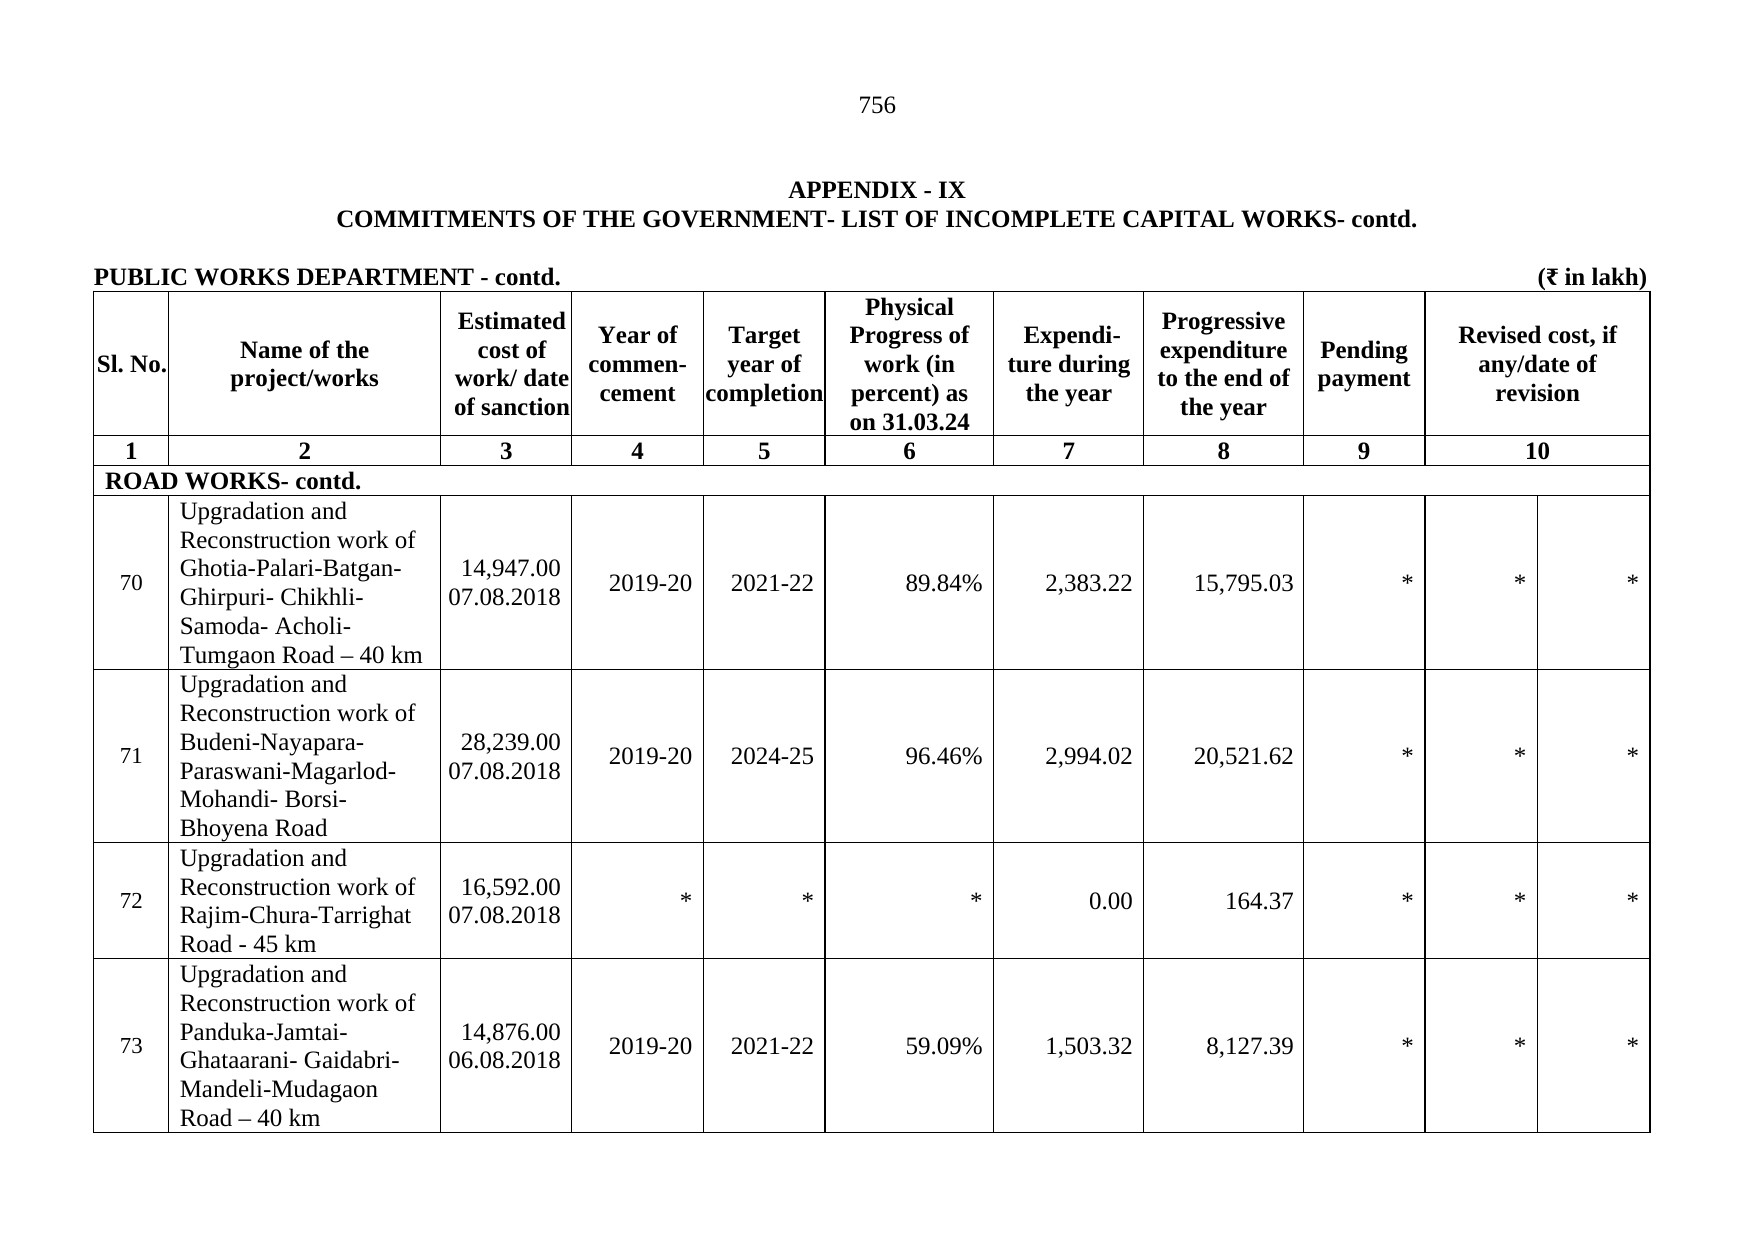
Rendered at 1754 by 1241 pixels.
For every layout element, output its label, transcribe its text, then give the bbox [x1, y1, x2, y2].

table_header Name of the project/works [169, 292, 440, 435]
table_cell 3 [441, 436, 571, 465]
table_header Year of commen-cement [572, 292, 703, 435]
table_cell 2021-22 [704, 959, 824, 1132]
table_cell 2019-20 [572, 959, 703, 1132]
table_cell * [1426, 959, 1537, 1132]
table_cell 4 [572, 436, 703, 465]
table_cell * [1304, 843, 1424, 958]
table_header Sl. No. [94, 292, 168, 435]
table_cell 2024-25 [704, 670, 824, 842]
table_cell Upgradation and Reconstruction work of Budeni-Nayapara-Paraswani-Magarlod-Mohandi- Borsi-Bhoyena Road [169, 670, 440, 842]
table_cell Upgradation and Reconstruction work of Panduka-Jamtai-Ghataarani- Gaidabri-Mandeli-Mudagaon Road – 40 km [169, 959, 440, 1132]
table_cell 8 [1144, 436, 1303, 465]
table_cell 7 [994, 436, 1143, 465]
table_cell 5 [704, 436, 824, 465]
table_cell 14,947.00 07.08.2018 [441, 496, 571, 668]
table_cell 15,795.03 [1144, 496, 1303, 668]
text PUBLIC WORKS DEPARTMENT - contd. (₹ in lakh) [94, 262, 1650, 291]
table_cell 1,503.32 [994, 959, 1143, 1132]
table_cell * [1538, 959, 1649, 1132]
table_cell ROAD WORKS- contd. [94, 466, 1649, 495]
table_cell 14,876.00 06.08.2018 [441, 959, 571, 1132]
table_header Expendi- ture during the year [994, 292, 1143, 435]
table_cell 2,994.02 [994, 670, 1143, 842]
table_cell 59.09% [826, 959, 993, 1132]
table_cell * [572, 843, 703, 958]
table_cell 16,592.00 07.08.2018 [441, 843, 571, 958]
table_cell 2,383.22 [994, 496, 1143, 668]
table_cell Upgradation and Reconstruction work of Rajim-Chura-Tarrighat Road - 45 km [169, 843, 440, 958]
table_cell 71 [94, 670, 168, 842]
table_cell 10 [1426, 436, 1649, 465]
table_cell 1 [94, 436, 168, 465]
table_cell * [1538, 496, 1649, 668]
table_header Estimated cost of work/ date of sanction [441, 292, 571, 435]
table_cell 8,127.39 [1144, 959, 1303, 1132]
table_cell 28,239.00 07.08.2018 [441, 670, 571, 842]
table_cell 20,521.62 [1144, 670, 1303, 842]
table_header Progressive expenditure to the end of the year [1144, 292, 1303, 435]
table_cell * [1426, 670, 1537, 842]
table_cell * [1304, 496, 1424, 668]
table_cell 72 [94, 843, 168, 958]
table_cell 164.37 [1144, 843, 1303, 958]
text COMMITMENTS OF THE GOVERNMENT- LIST OF INCOMPLETE CAPITAL WORKS- contd. [150, 204, 1604, 233]
table_cell * [826, 843, 993, 958]
table_cell 6 [826, 436, 993, 465]
table_cell * [1426, 843, 1537, 958]
table_cell 2019-20 [572, 670, 703, 842]
table_cell * [1538, 670, 1649, 842]
table_cell * [1304, 670, 1424, 842]
table_cell * [704, 843, 824, 958]
text APPENDIX - IX [150, 176, 1604, 204]
table_cell 70 [94, 496, 168, 668]
table_cell 9 [1304, 436, 1424, 465]
table_cell Upgradation and Reconstruction work of Ghotia-Palari-Batgan-Ghirpuri- Chikhli-Samoda- Acholi-Tumgaon Road – 40 km [169, 496, 440, 668]
table_cell * [1538, 843, 1649, 958]
table_cell 89.84% [826, 496, 993, 668]
table_cell 2021-22 [704, 496, 824, 668]
table_cell 2 [169, 436, 440, 465]
table_cell * [1304, 959, 1424, 1132]
table_header Target year of completion [704, 292, 824, 435]
table_cell 2019-20 [572, 496, 703, 668]
table_header Physical Progress of work (in percent) as on 31.03.24 [826, 292, 993, 435]
table_header Pending payment [1304, 292, 1424, 435]
table_cell 73 [94, 959, 168, 1132]
table_cell * [1426, 496, 1537, 668]
table_cell 96.46% [826, 670, 993, 842]
table_cell 0.00 [994, 843, 1143, 958]
table_header Revised cost, if any/date of revision [1426, 292, 1649, 435]
